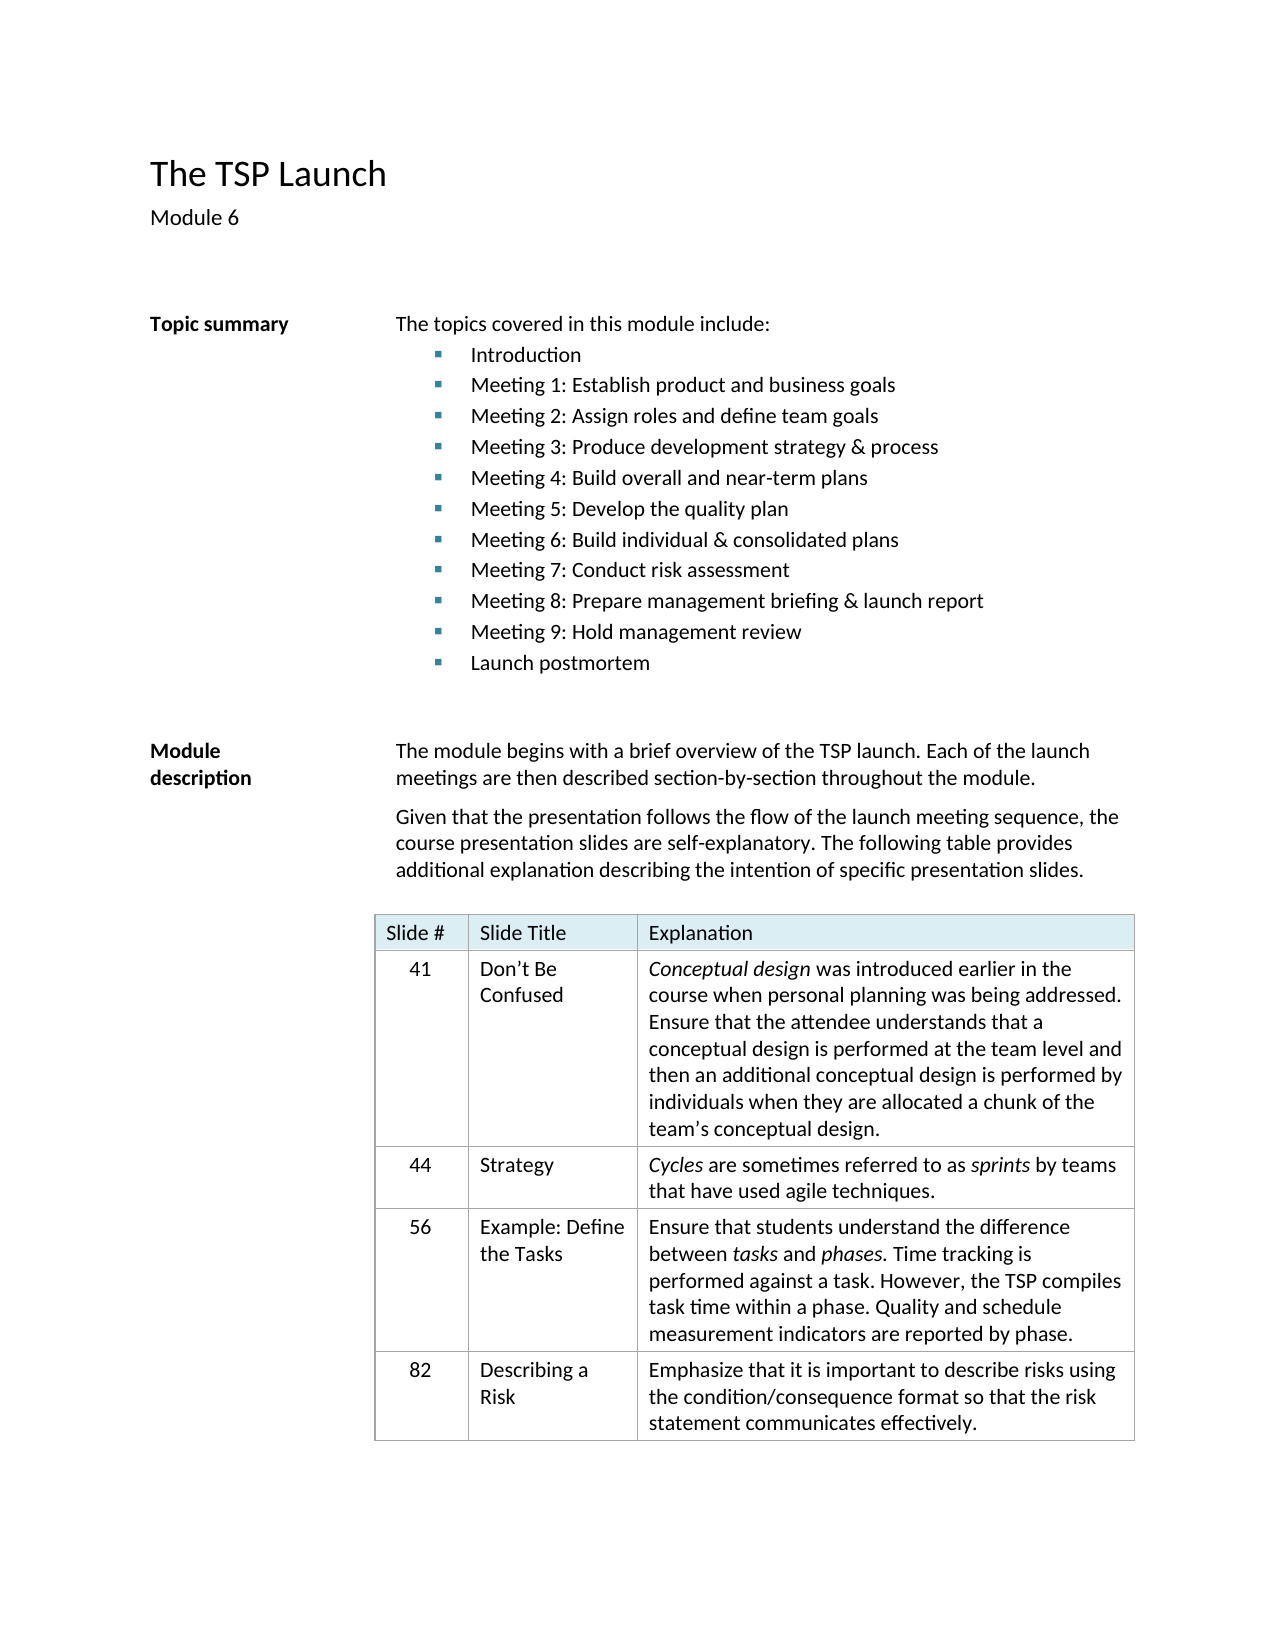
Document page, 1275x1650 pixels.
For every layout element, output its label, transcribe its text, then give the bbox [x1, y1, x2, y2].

table_header The topics covered in this module include: Introduction Meeting 1: Establish product and business goals Meeting 2: Assign roles and define team goals Meeting 3: Produce development strategy & process Meeting 4: Build overall and near-term plans Meeting 5: Develop the quality plan Meeting 6: Build individual & consolidated plans Meeting 7: Conduct risk assessment Meeting 8: Prepare management briefing & launch report Meeting 9: Hold management review Launch postmortem [384, 310, 1136, 676]
table_header Topic summary [139, 310, 384, 676]
table_cell Ensure that students understand the difference between tasks and phases. Time tracking is performed against a task. However, the TSP compiles task time within a phase. Quality and schedule measurement indicators are reported by phase. [638, 1209, 1134, 1351]
table_cell 44 [376, 1147, 468, 1208]
text Module 6 [150, 203, 1125, 231]
table_header The module begins with a brief overview of the TSP launch. Each of the launch meetings are then described section-by-section throughout the module. Given that the presentation follows the flow of the launch meeting sequence, the course presentation slides are self-explanatory. The following table provides additional explanation describing the intention of specific presentation slides. [384, 737, 1136, 883]
table_cell 56 [376, 1209, 468, 1351]
table_cell Emphasize that it is important to describe risks using the condition/consequence format so that the risk statement communicates effectively. [638, 1352, 1134, 1440]
table_cell Strategy [469, 1147, 637, 1208]
table_cell 82 [376, 1352, 468, 1440]
table_cell Example: Define the Tasks [469, 1209, 637, 1351]
table_cell Don’t Be Confused [469, 951, 637, 1146]
table_cell Describing a Risk [469, 1352, 637, 1440]
table_header Explanation [638, 915, 1134, 949]
table_header Slide # [376, 915, 468, 949]
text The TSP Launch [150, 150, 1125, 196]
table_cell Conceptual design was introduced earlier in the course when personal planning was being addressed. Ensure that the attendee understands that a conceptual design is performed at the team level and then an additional conceptual design is performed by individuals when they are allocated a chunk of the team’s conceptual design. [638, 951, 1134, 1146]
table_cell Cycles are sometimes referred to as sprints by teams that have used agile techniques. [638, 1147, 1134, 1208]
table_header Slide Title [469, 915, 637, 949]
table_header Module description [139, 737, 384, 883]
table_cell 41 [376, 951, 468, 1146]
